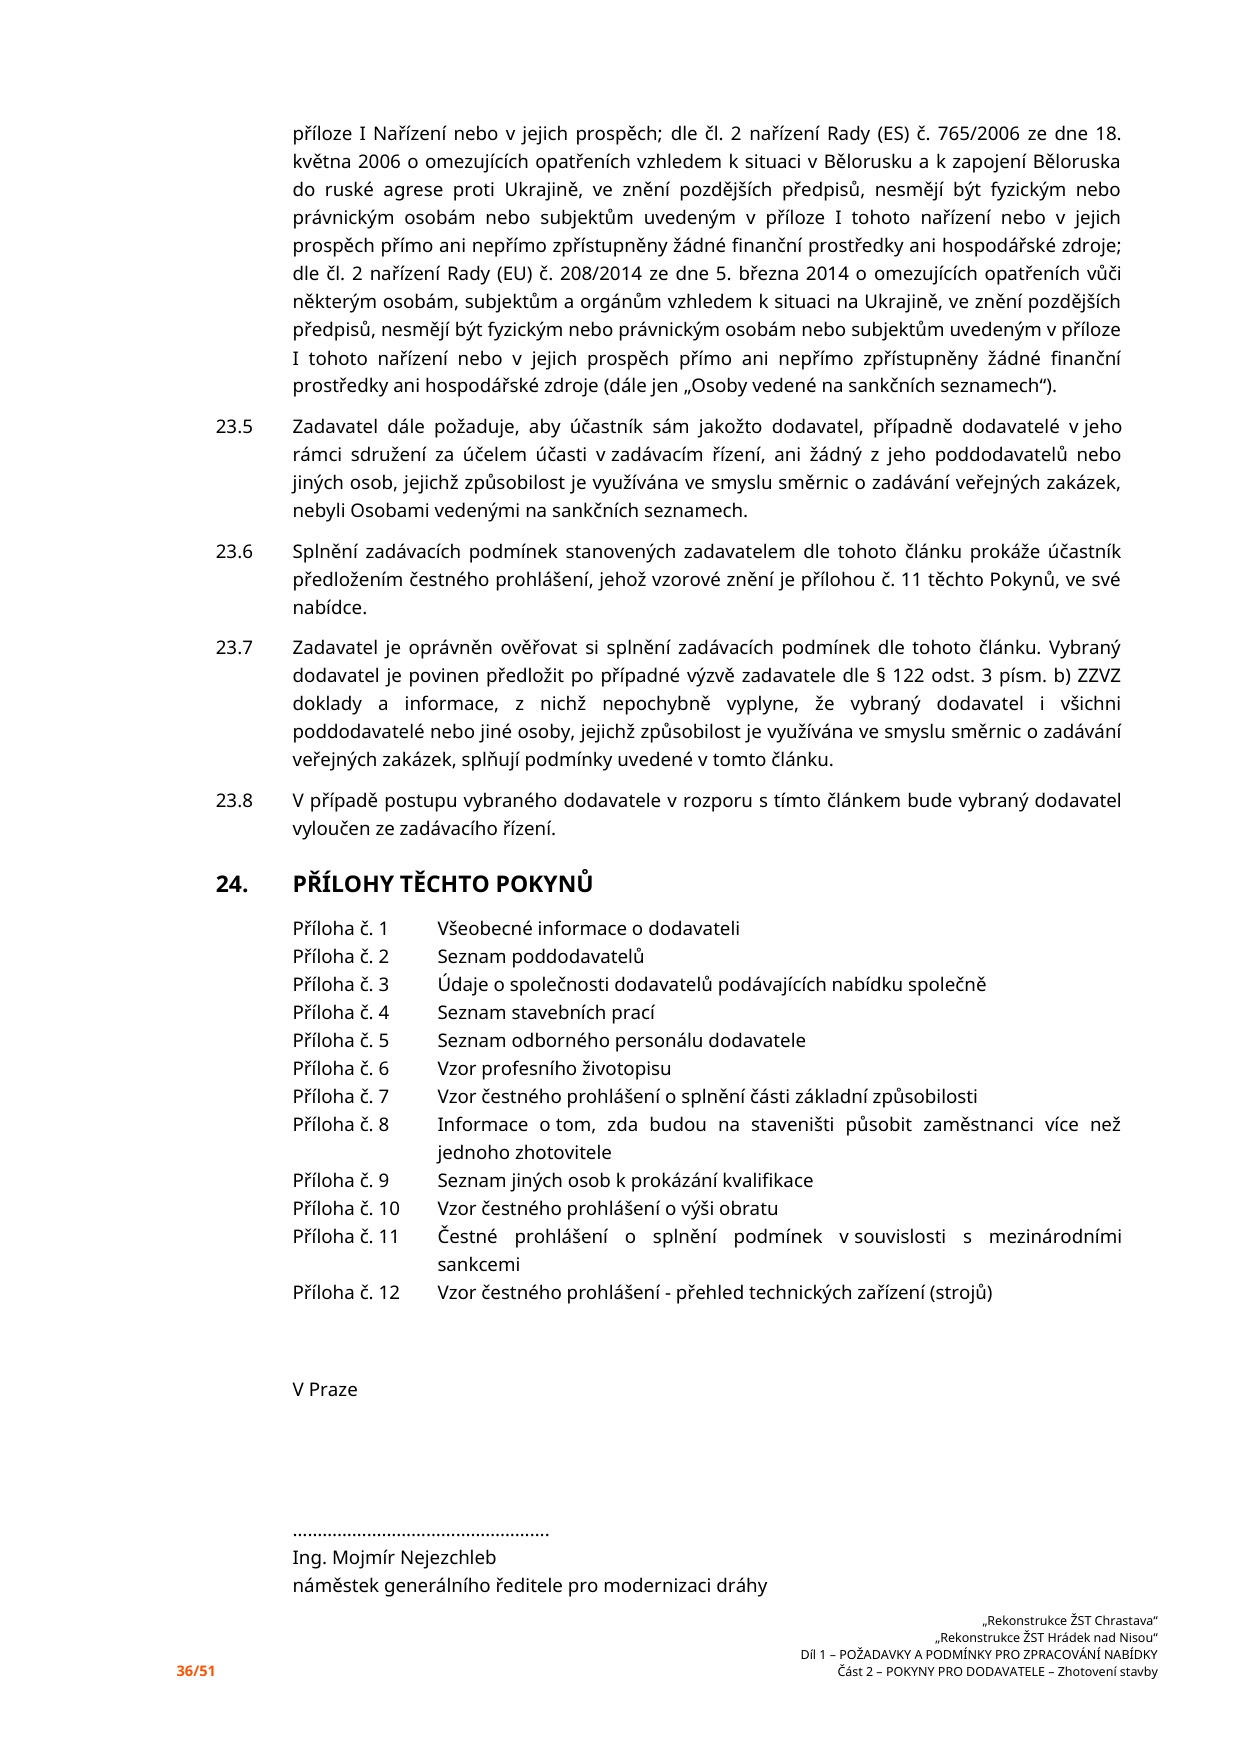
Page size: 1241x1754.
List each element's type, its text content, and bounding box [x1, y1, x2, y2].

text Splnění zadávacích podmínek stanovených zadavatelem dle tohoto článku prokáže účastník předložením čestného prohlášení, jehož vzorové znění je přílohou č. 11 těchto Pokynů, ve své nabídce. [216, 538, 1122, 619]
text Příloha č. 1 Všeobecné informace o dodavateli [292, 915, 1122, 941]
text náměstek generálního ředitele pro modernizaci dráhy [292, 1572, 1122, 1597]
text Příloha č. 11 Čestné prohlášení o splnění podmínek v souvislosti s mezinárodními sankcemi [292, 1223, 1122, 1277]
text Zadavatel dále požaduje, aby účastník sám jakožto dodavatel, případně dodavatelé v jeho rámci sdružení za účelem účasti v zadávacím řízení, ani žádný z jeho poddodavatelů nebo jiných osob, jejichž způsobilost je využívána ve smyslu směrnic o zadávání veřejných zakázek, nebyli Osobami vedenými na sankčních seznamech. [216, 413, 1122, 523]
text ……………………………………………. [292, 1516, 1122, 1541]
text Příloha č. 10 Vzor čestného prohlášení o výši obratu [292, 1195, 1122, 1221]
text Ing. Mojmír Nejezchleb [292, 1544, 1122, 1569]
text V případě postupu vybraného dodavatele v rozporu s tímto článkem bude vybraný dodavatel vyloučen ze zadávacího řízení. [216, 787, 1122, 841]
text Příloha č. 3 Údaje o společnosti dodavatelů podávajících nabídku společně [292, 971, 1122, 997]
text Příloha č. 6 Vzor profesního životopisu [292, 1055, 1122, 1081]
text Příloha č. 12 Vzor čestného prohlášení - přehled technických zařízení (strojů) [292, 1279, 1122, 1305]
text Příloha č. 2 Seznam poddodavatelů [292, 943, 1122, 968]
text Příloha č. 4 Seznam stavebních prací [292, 999, 1122, 1024]
text Příloha č. 5 Seznam odborného personálu dodavatele [292, 1027, 1122, 1053]
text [216, 121, 1122, 398]
text V Praze [292, 1376, 1122, 1401]
text PŘÍLOHY TĚCHTO POKYNŮ [216, 868, 1122, 899]
text Zadavatel je oprávněn ověřovat si splnění zadávacích podmínek dle tohoto článku. Vybraný dodavatel je povinen předložit po případné výzvě zadavatele dle § 122 odst. 3 písm. b) ZZVZ doklady a informace, z nichž nepochybně vyplyne, že vybraný dodavatel i všichni poddodavatelé nebo jiné osoby, jejichž způsobilost je využívána ve smyslu směrnic o zadávání veřejných zakázek, splňují podmínky uvedené v tomto článku. [216, 634, 1122, 772]
text Příloha č. 9 Seznam jiných osob k prokázání kvalifikace [292, 1167, 1122, 1193]
text Příloha č. 7 Vzor čestného prohlášení o splnění části základní způsobilosti [292, 1083, 1122, 1109]
text Příloha č. 8 Informace o tom, zda budou na staveništi působit zaměstnanci více než jednoho zhotovitele [292, 1111, 1122, 1165]
